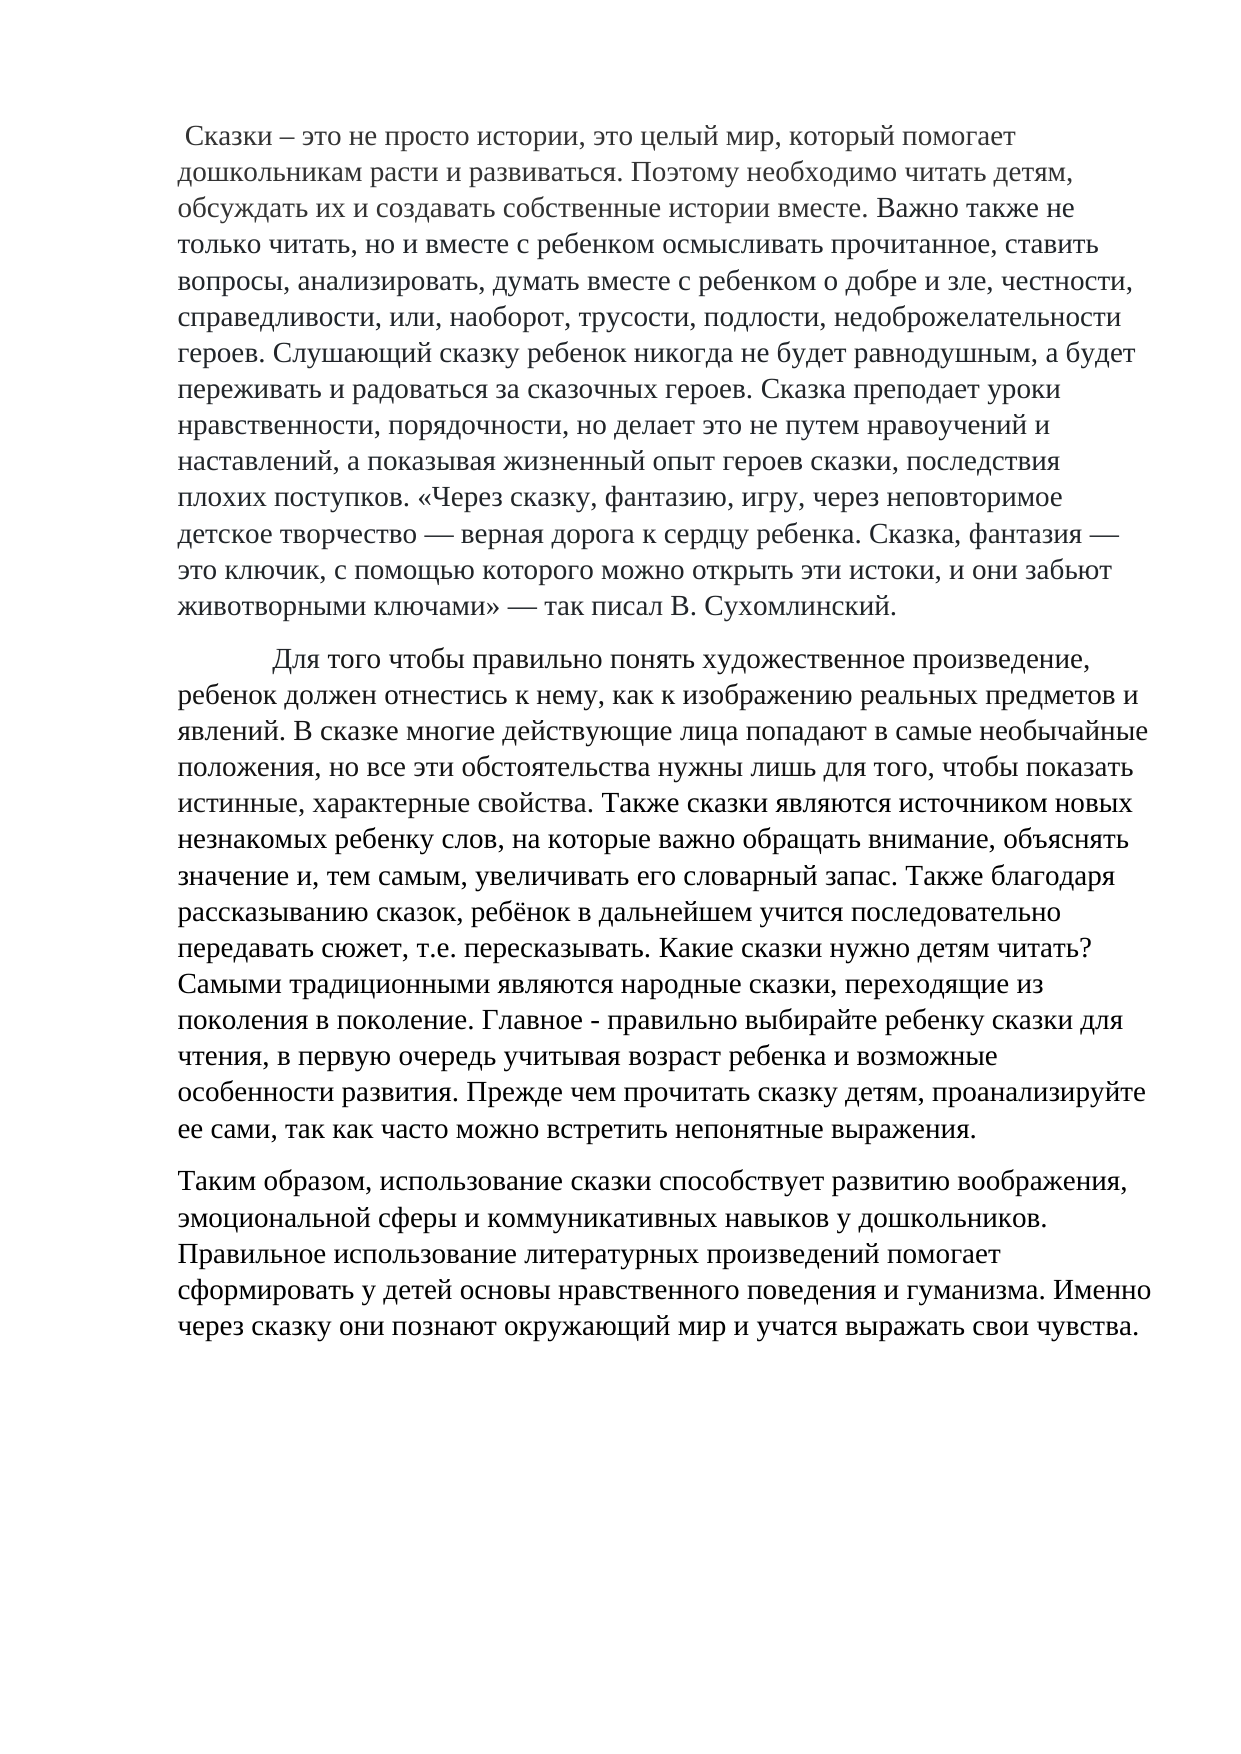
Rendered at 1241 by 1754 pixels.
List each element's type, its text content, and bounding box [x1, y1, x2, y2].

text Таким образом, использование сказки способствует развитию воображения, эмоциональной сферы и коммуникативных навыков у дошкольников. Правильное использование литературных произведений помогает сформировать у детей основы нравственного поведения и гуманизма. Именно через сказку они познают окружающий мир и учатся выражать свои чувства. [177, 1163, 1152, 1342]
text Сказки – это не просто истории, это целый мир, который помогает дошкольникам расти и развиваться. Поэтому необходимо читать детям, обсуждать их и создавать собственные истории вместе. Важно также не только читать, но и вместе с ребенком осмысливать прочитанное, ставить вопросы, анализировать, думать вместе с ребенком о добре и зле, честности, справедливости, или, наоборот, трусости, подлости, недоброжелательности героев. Слушающий сказку ребенок никогда не будет равнодушным, а будет переживать и радоваться за сказочных героев. Сказка преподает уроки нравственности, порядочности, но делает это не путем нравоучений и наставлений, а показывая жизненный опыт героев сказки, последствия плохих поступков. «Через сказку, фантазию, игру, через неповторимое детское творчество — верная дорога к сердцу ребенка. Сказка, фантазия — это ключик, с помощью которого можно открыть эти истоки, и они забьют животворными ключами» — так писал В. Сухомлинский. [177, 118, 1152, 622]
text Для того чтобы правильно понять художественное произведение, ребенок должен отнестись к нему, как к изображению реальных предметов и явлений. В сказке многие действующие лица попадают в самые необычайные положения, но все эти обстоятельства нужны лишь для того, чтобы показать истинные, характерные свойства. Также сказки являются источником новых незнакомых ребенку слов, на которые важно обращать внимание, объяснять значение и, тем самым, увеличивать его словарный запас. Также благодаря рассказыванию сказок, ребёнок в дальнейшем учится последовательно передавать сюжет, т.е. пересказывать. Какие сказки нужно детям читать? Самыми традиционными являются народные сказки, переходящие из поколения в поколение. Главное - правильно выбирайте ребенку сказки для чтения, в первую очередь учитывая возраст ребенка и возможные особенности развития. Прежде чем прочитать сказку детям, проанализируйте ее сами, так как часто можно встретить непонятные выражения. [177, 641, 1152, 1144]
